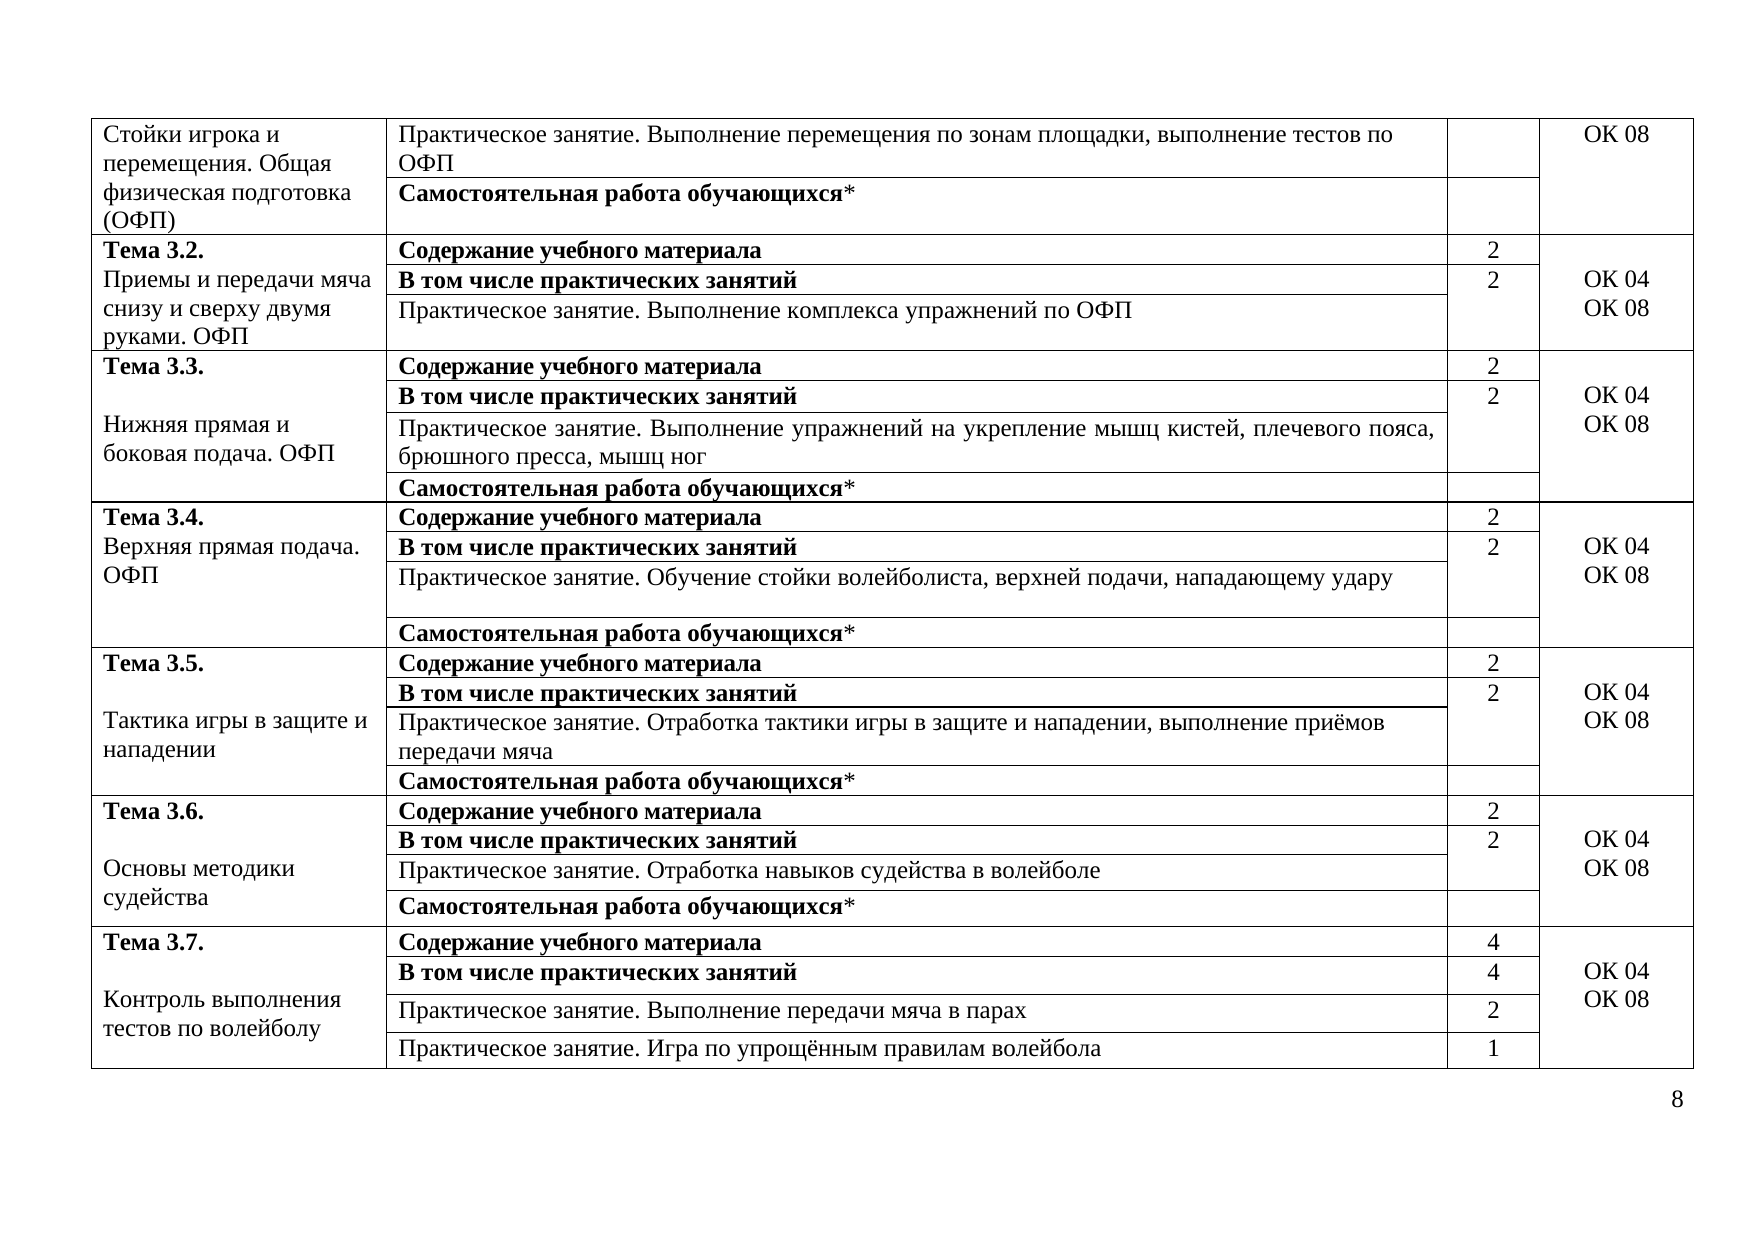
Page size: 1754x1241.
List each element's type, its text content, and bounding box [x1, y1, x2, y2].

table_cell 2 [1448, 678, 1539, 765]
table_cell Самостоятельная работа обучающихся* [387, 891, 1447, 926]
table_cell 1 [1448, 1033, 1539, 1068]
table_cell Содержание учебного материала [387, 351, 1447, 380]
table_cell Содержание учебного материала [387, 796, 1447, 824]
table_cell В том числе практических занятий [387, 265, 1447, 294]
table_cell 2 [1448, 381, 1539, 472]
table_cell В том числе практических занятий [387, 532, 1447, 561]
table_cell Содержание учебного материала [387, 927, 1447, 956]
table_cell 2 [1448, 503, 1539, 531]
table_cell Тема 3.4. Верхняя прямая подача. ОФП [92, 503, 386, 647]
table_cell Содержание учебного материала [387, 648, 1447, 677]
table_cell [1448, 618, 1539, 647]
table_cell 4 [1448, 927, 1539, 956]
table_cell Самостоятельная работа обучающихся* [387, 766, 1447, 795]
table_cell 2 [1448, 265, 1539, 350]
table_cell [1448, 891, 1539, 926]
table_cell Практическое занятие. Выполнение комплекса упражнений по ОФП [387, 295, 1447, 350]
table_cell 2 [1448, 119, 1539, 177]
table_cell 2 [1448, 995, 1539, 1032]
table_cell В том числе практических занятий [387, 381, 1447, 412]
table_cell Практическое занятие. Выполнение передачи мяча в парах [387, 995, 1447, 1032]
table_cell В том числе практических занятий [387, 957, 1447, 994]
table_cell В том числе практических занятий [387, 678, 1447, 706]
table_cell Практическое занятие. Отработка тактики игры в защите и нападении, выполнение приёмов передачи мяча [387, 708, 1447, 765]
table_cell 2 [1448, 235, 1539, 264]
table_cell Практическое занятие. Обучение стойки волейболиста, верхней подачи, нападающему удару [387, 562, 1447, 617]
table_cell 2 [1448, 796, 1539, 824]
table_cell ОК 04 ОК 08 [1540, 351, 1693, 501]
table_cell В том числе практических занятий [387, 826, 1447, 854]
table_cell Практическое занятие. Игра по упрощённым правилам волейбола [387, 1033, 1447, 1068]
table_cell Содержание учебного материала [387, 235, 1447, 264]
table_cell 4 [1448, 957, 1539, 994]
table_cell Практическое занятие. Выполнение упражнений на укрепление мышц кистей, плечевого пояса, брюшного пресса, мышц ног [387, 413, 1447, 472]
table_cell Самостоятельная работа обучающихся* [387, 178, 1447, 234]
table_cell Практическое занятие. Отработка навыков судейства в волейболе [387, 855, 1447, 890]
table_cell Самостоятельная работа обучающихся* [387, 618, 1447, 647]
table_cell [1448, 473, 1539, 501]
table_cell ОК 04 ОК 08 [1540, 503, 1693, 647]
table_cell ОК 04 ОК 08 [1540, 927, 1693, 1068]
table_cell [1448, 178, 1539, 234]
table_cell 2 [1448, 648, 1539, 677]
table_cell Тема 3.7. Контроль выполнения тестов по волейболу [92, 927, 386, 1068]
table_cell [1448, 766, 1539, 795]
table_cell ОК 04 ОК 08 [1540, 648, 1693, 795]
table_cell Тема 3.3. Нижняя прямая и боковая подача. ОФП [92, 351, 386, 501]
table_cell 2 [1448, 351, 1539, 380]
table_cell Содержание учебного материала [387, 503, 1447, 531]
table_cell ОК 04 ОК 08 [1540, 235, 1693, 350]
table_cell ОК 04 ОК 08 [1540, 796, 1693, 926]
table_cell Практическое занятие. Выполнение перемещения по зонам площадки, выполнение тестов по ОФП [387, 119, 1447, 177]
table_cell Тема 3.5. Тактика игры в защите и нападении [92, 648, 386, 795]
table_cell Самостоятельная работа обучающихся* [387, 473, 1447, 501]
table_cell 2 [1448, 532, 1539, 617]
table_cell Тема 3.2. Приемы и передачи мяча снизу и сверху двумя руками. ОФП [92, 235, 386, 350]
table_cell Тема 3.6. Основы методики судейства [92, 796, 386, 926]
table_cell 2 [1448, 826, 1539, 890]
